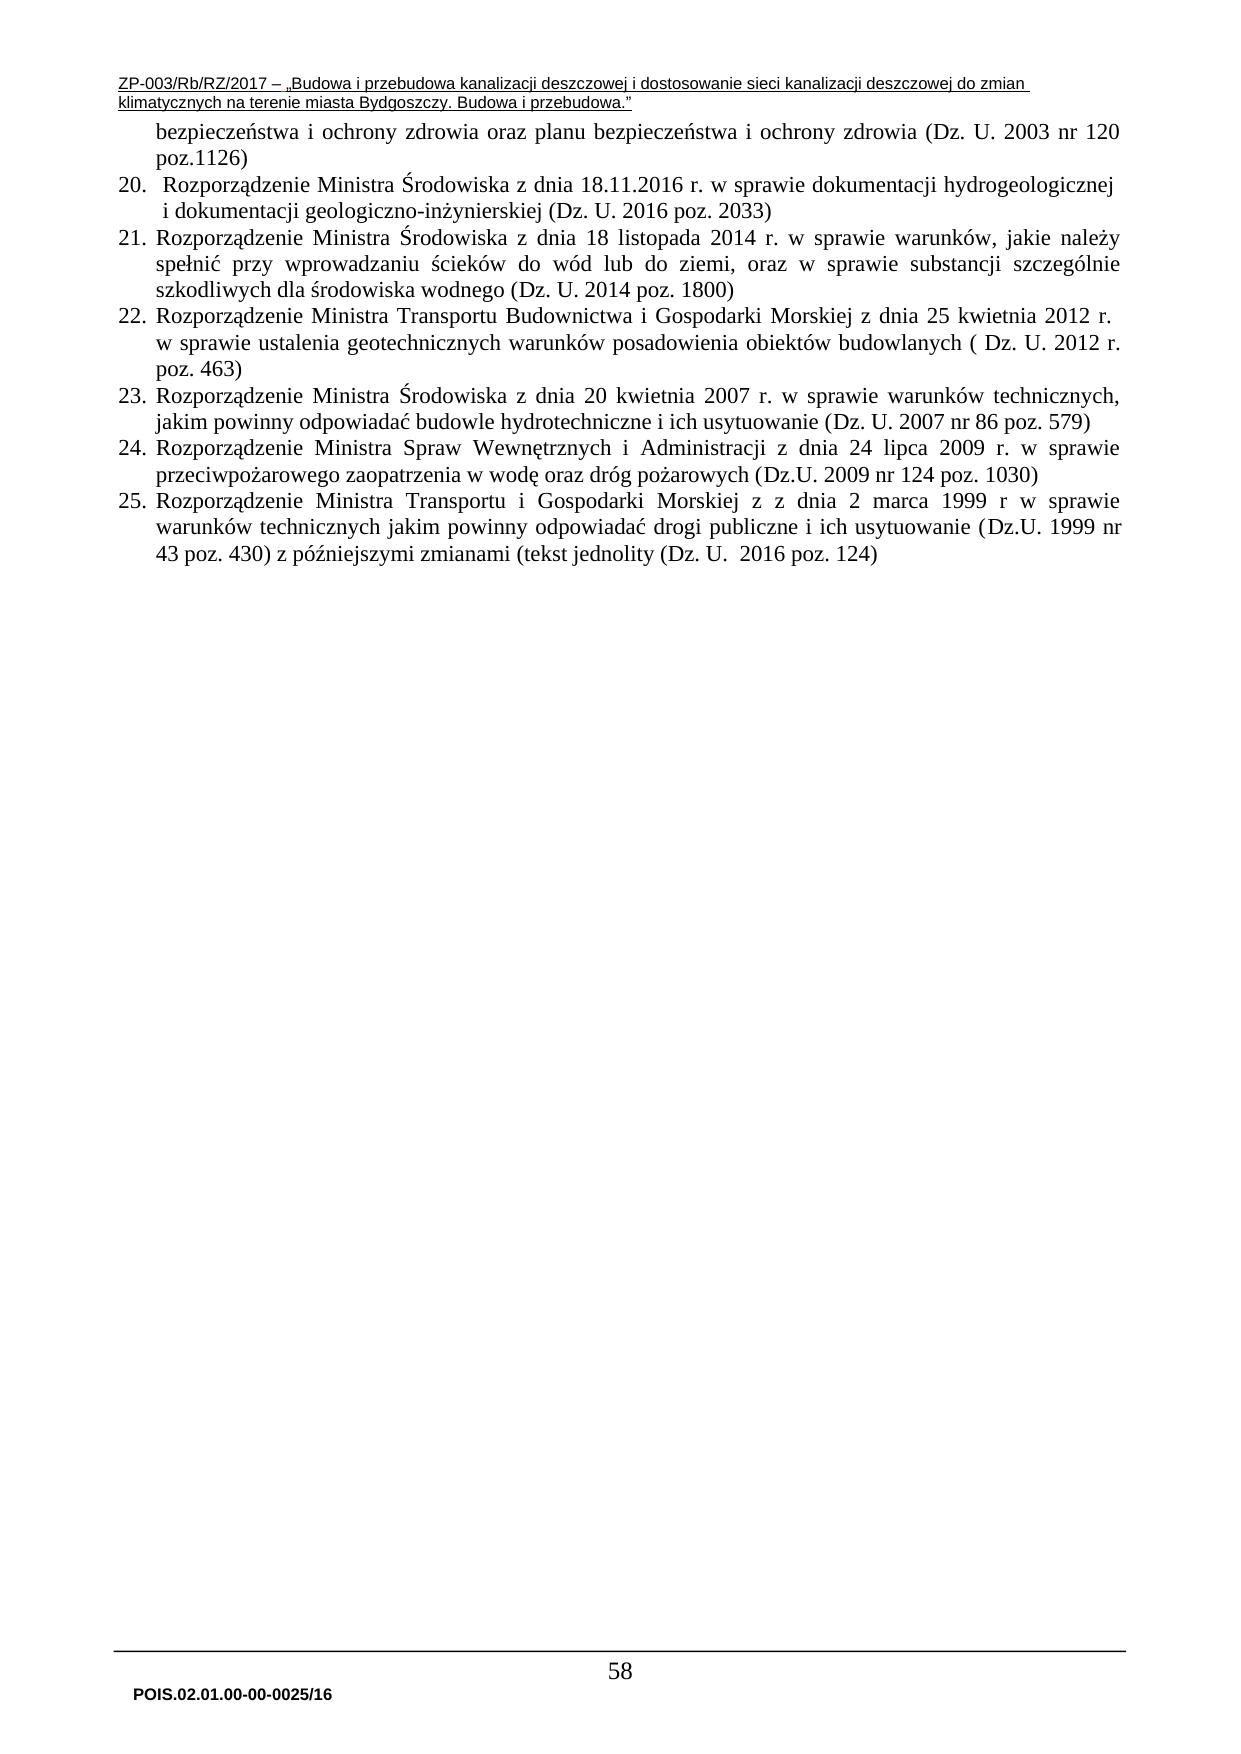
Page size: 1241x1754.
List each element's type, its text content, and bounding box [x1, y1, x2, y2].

text 20. Rozporządzenie Ministra Środowiska z dnia 18.11.2016 r. w sprawie dokumentacji hydrogeologicznej i dokumentacji geologiczno-inżynierskiej (Dz. U. 2016 poz. 2033) [118, 171, 1122, 223]
text 25. Rozporządzenie Ministra Transportu i Gospodarki Morskiej z z dnia 2 marca 1999 r w sprawie warunków technicznych jakim powinny odpowiadać drogi publiczne i ich usytuowanie (Dz.U. 1999 nr 43 poz. 430) z późniejszymi zmianami (tekst jednolity (Dz. U. 2016 poz. 124) [118, 487, 1122, 566]
text 22. Rozporządzenie Ministra Transportu Budownictwa i Gospodarki Morskiej z dnia 25 kwietnia 2012 r. w sprawie ustalenia geotechnicznych warunków posadowienia obiektów budowlanych ( Dz. U. 2012 r. poz. 463) [118, 303, 1122, 382]
text 24. Rozporządzenie Ministra Spraw Wewnętrznych i Administracji z dnia 24 lipca 2009 r. w sprawie przeciwpożarowego zaopatrzenia w wodę oraz dróg pożarowych (Dz.U. 2009 nr 124 poz. 1030) [118, 434, 1122, 487]
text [118, 118, 1122, 171]
text 23. Rozporządzenie Ministra Środowiska z dnia 20 kwietnia 2007 r. w sprawie warunków technicznych, jakim powinny odpowiadać budowle hydrotechniczne i ich usytuowanie (Dz. U. 2007 nr 86 poz. 579) [118, 382, 1122, 434]
text 21. Rozporządzenie Ministra Środowiska z dnia 18 listopada 2014 r. w sprawie warunków, jakie należy spełnić przy wprowadzaniu ścieków do wód lub do ziemi, oraz w sprawie substancji szczególnie szkodliwych dla środowiska wodnego (Dz. U. 2014 poz. 1800) [118, 223, 1122, 303]
